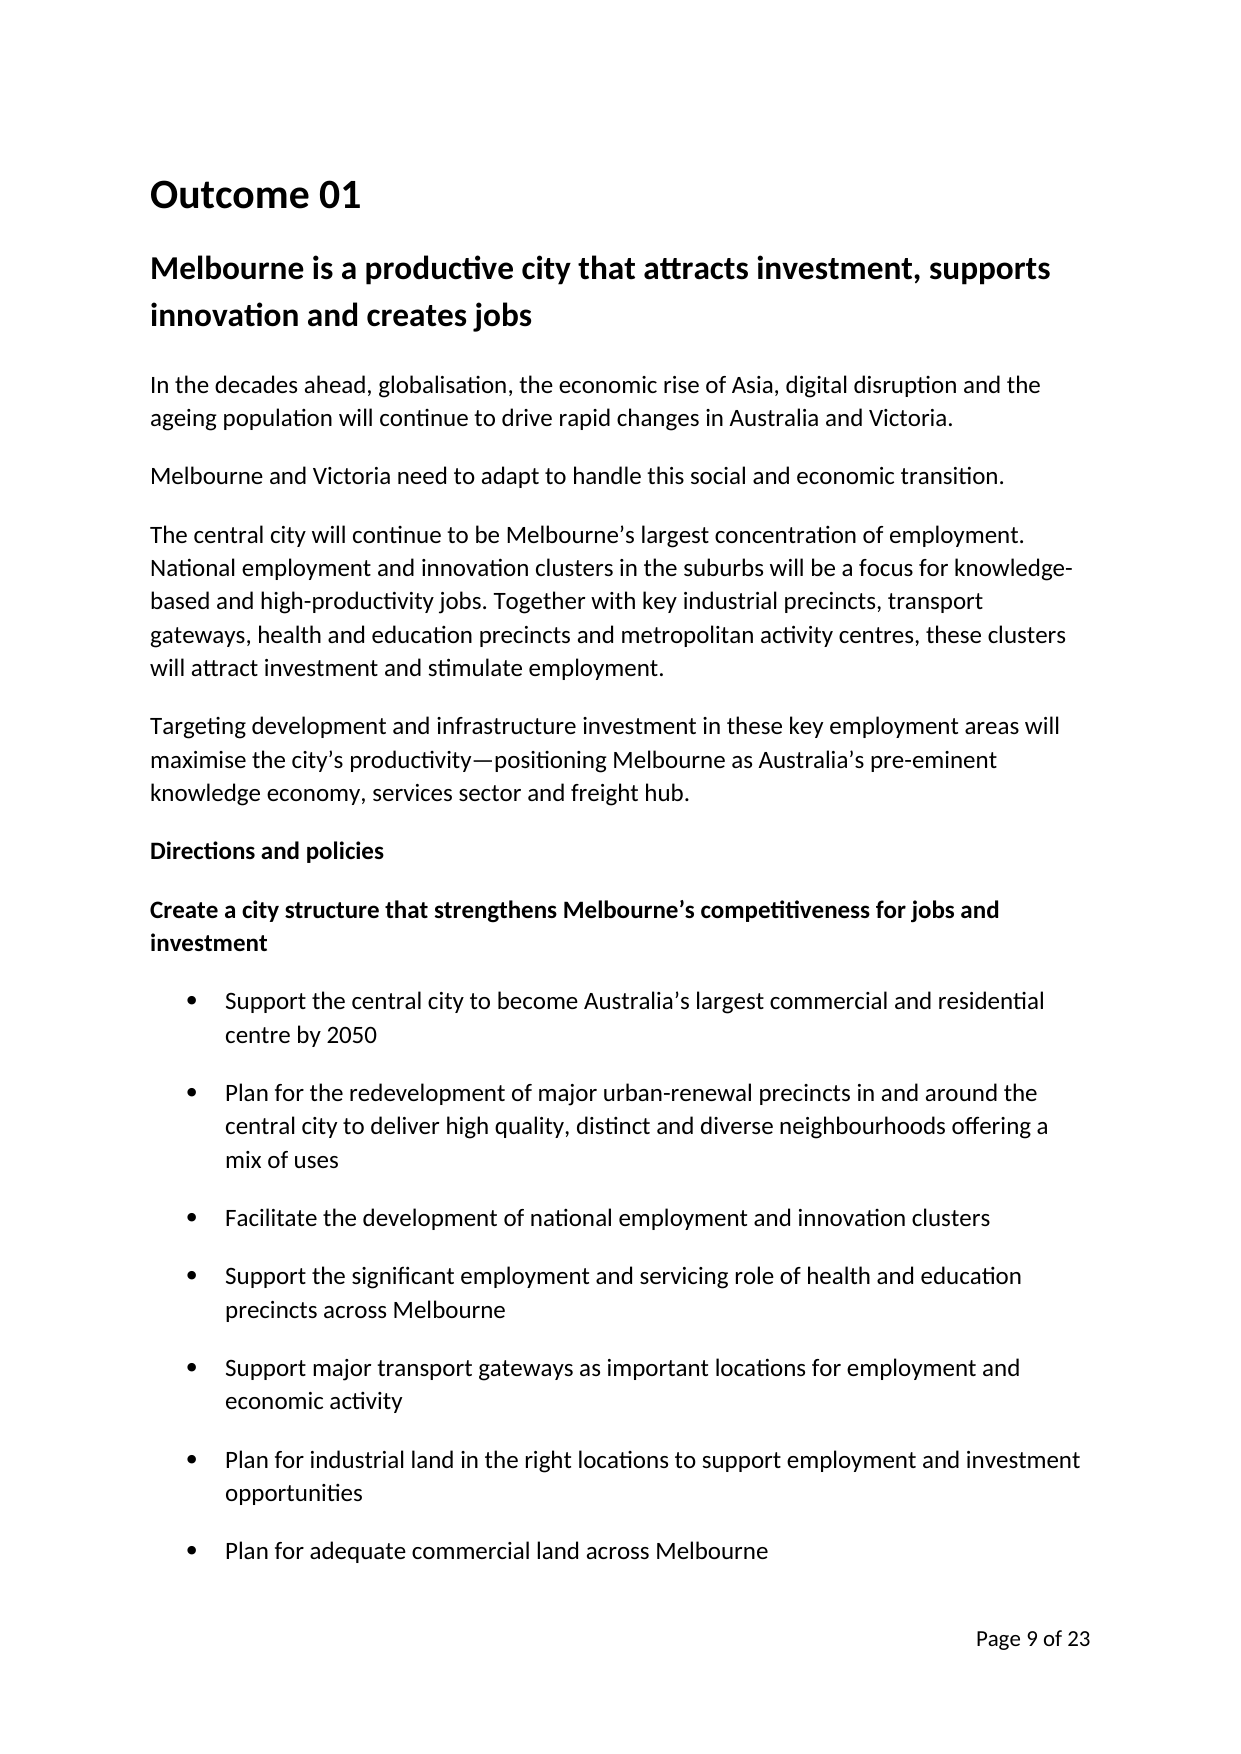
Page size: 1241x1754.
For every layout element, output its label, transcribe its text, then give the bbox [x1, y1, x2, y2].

text In the decades ahead, globalisation, the economic rise of Asia, digital disruption and the ageing population will continue to drive rapid changes in Australia and Victoria. [150, 366, 1090, 433]
subtitle Melbourne is a productive city that attracts investment, supports innovation and creates jobs [150, 247, 1090, 335]
list Support major transport gateways as important locations for employment and economic activity [187, 1349, 1090, 1416]
subtitle Outcome 01 [150, 168, 1090, 219]
text The central city will continue to be Melbourne’s largest concentration of employment. National employment and innovation clusters in the suburbs will be a focus for knowledge-based and high-productivity jobs. Together with key industrial precincts, transport gateways, health and education precincts and metropolitan activity centres, these clusters will attract investment and stimulate employment. [150, 516, 1090, 683]
list Facilitate the development of national employment and innovation clusters [187, 1199, 1090, 1233]
subtitle Directions and policies [150, 833, 1090, 866]
list Support the significant employment and servicing role of health and education precincts across Melbourne [187, 1258, 1090, 1324]
list Plan for industrial land in the right locations to support employment and investment opportunities [187, 1441, 1090, 1508]
text Create a city structure that strengthens Melbourne’s competitiveness for jobs and investment [150, 891, 1090, 958]
list Support the central city to become Australia’s largest commercial and residential centre by 2050 [187, 983, 1090, 1049]
text Melbourne and Victoria need to adapt to handle this social and economic transition. [150, 458, 1090, 491]
list Plan for adequate commercial land across Melbourne [187, 1533, 1090, 1566]
list Plan for the redevelopment of major urban-renewal precincts in and around the central city to deliver high quality, distinct and diverse neighbourhoods offering a mix of uses [187, 1074, 1090, 1174]
text Targeting development and infrastructure investment in these key employment areas will maximise the city’s productivity—positioning Melbourne as Australia’s pre-eminent knowledge economy, services sector and freight hub. [150, 708, 1090, 808]
